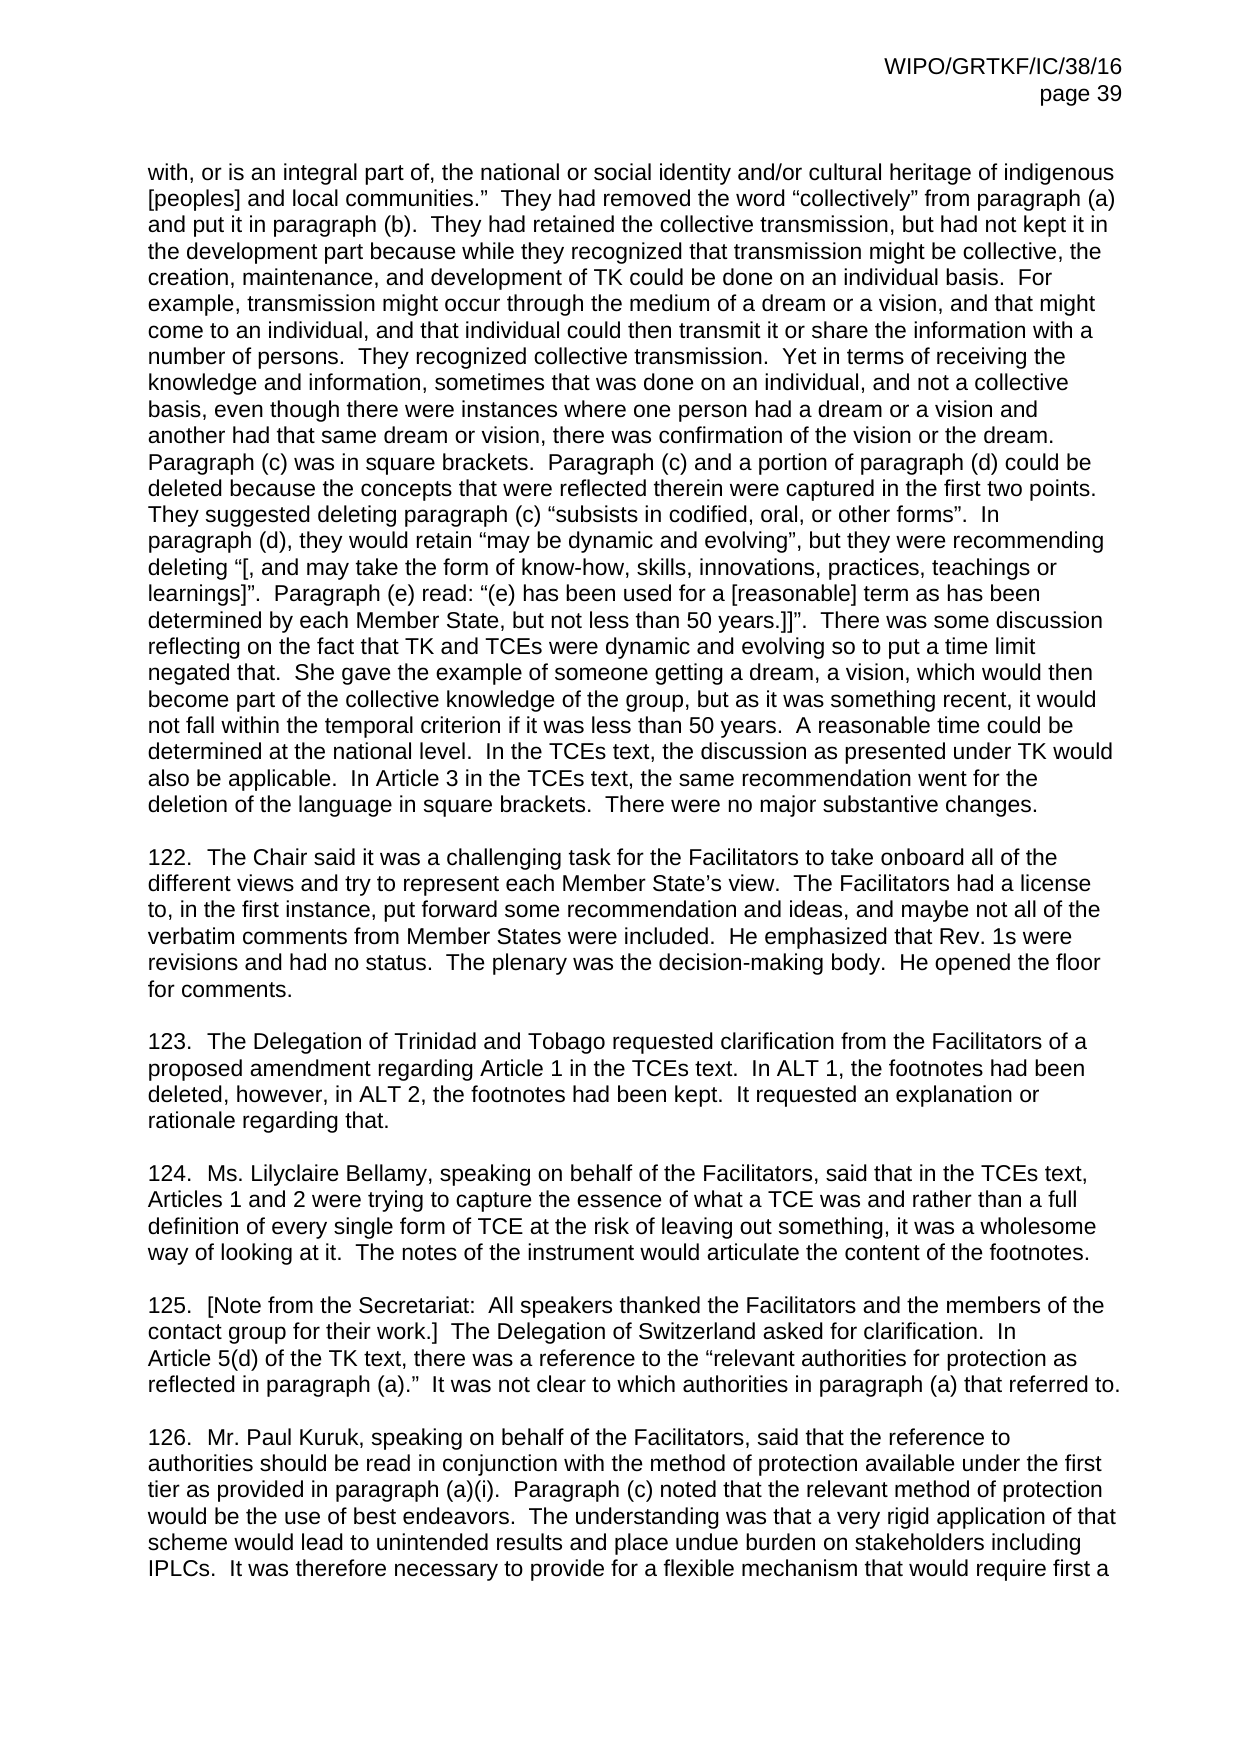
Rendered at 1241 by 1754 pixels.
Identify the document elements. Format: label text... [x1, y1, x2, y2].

list The Delegation of Trinidad and Tobago requested clarification from the Facilitators of a proposed amendment regarding Article 1 in the TCEs text. In ALT 1, the footnotes had been deleted, however, in ALT 2, the footnotes had been kept. It requested an explanation or rationale regarding that. [148, 1028, 1122, 1134]
list The Chair said it was a challenging task for the Facilitators to take onboard all of the different views and try to represent each Member State’s view. The Facilitators had a license to, in the first instance, put forward some recommendation and ideas, and maybe not all of the verbatim comments from Member States were included. He emphasized that Rev. 1s were revisions and had no status. The plenary was the decision-making body. He opened the floor for comments. [148, 844, 1122, 1002]
list Ms. Lilyclaire Bellamy, speaking on behalf of the Facilitators, said that in the TCEs text, Articles 1 and 2 were trying to capture the essence of what a TCE was and rather than a full definition of every single form of TCE at the risk of leaving out something, it was a wholesome way of looking at it. The notes of the instrument would articulate the content of the footnotes. [148, 1160, 1122, 1265]
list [148, 158, 1122, 817]
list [148, 1423, 1122, 1582]
list [Note from the Secretariat: All speakers thanked the Facilitators and the members of the contact group for their work.] The Delegation of Switzerland asked for clarification. In Article 5(d) of the TK text, there was a reference to the “relevant authorities for protection as reflected in paragraph (a).” It was not clear to which authorities in paragraph (a) that referred to. [148, 1292, 1122, 1397]
